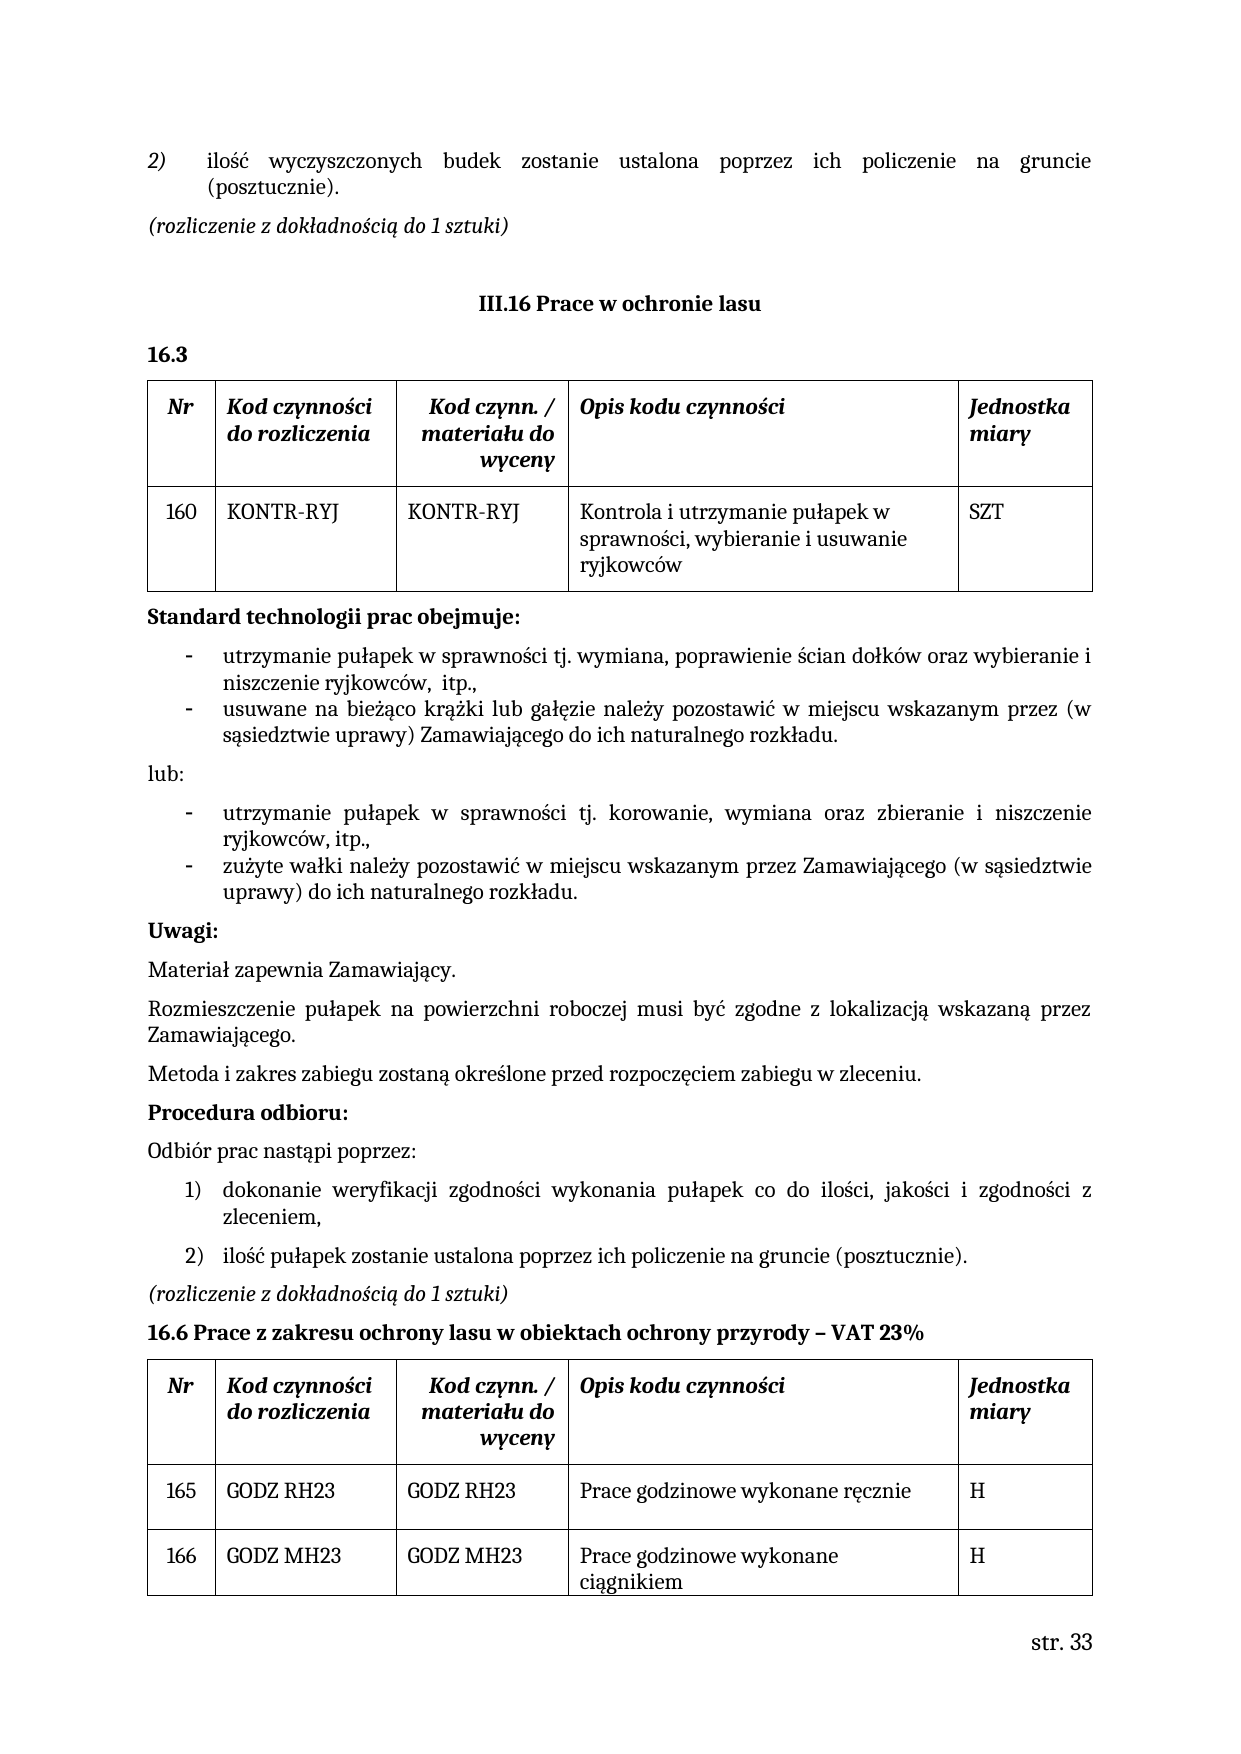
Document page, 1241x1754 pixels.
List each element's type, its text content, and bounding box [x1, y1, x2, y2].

table_cell 165 [148, 1465, 215, 1529]
text 16.3 [148, 342, 1093, 368]
text lub: [148, 761, 1093, 787]
table_cell H [959, 1530, 1092, 1595]
table_cell 166 [148, 1530, 215, 1595]
text (rozliczenie z dokładnością do 1 sztuki) [148, 1281, 1093, 1308]
table_cell SZT [959, 487, 1092, 591]
list utrzymanie pułapek w sprawności tj. wymiana, poprawienie ścian dołków oraz wybieranie i niszczenie ryjkowców, itp., [185, 643, 1093, 696]
table_cell H [959, 1465, 1092, 1529]
table_header Jednostka miary [959, 1360, 1092, 1464]
list usuwane na bieżąco krążki lub gałęzie należy pozostawić w miejscu wskazanym przez (w sąsiedztwie uprawy) Zamawiającego do ich naturalnego rozkładu. [185, 696, 1093, 748]
text 16.6 Prace z zakresu ochrony lasu w obiektach ochrony przyrody – VAT 23% [148, 1320, 1093, 1346]
list utrzymanie pułapek w sprawności tj. korowanie, wymiana oraz zbieranie i niszczenie ryjkowców, itp., [185, 800, 1093, 852]
text (rozliczenie z dokładnością do 1 sztuki) [148, 213, 1093, 239]
table_cell 160 [148, 487, 215, 591]
table_cell KONTR-RYJ [216, 487, 396, 591]
text Metoda i zakres zabiegu zostaną określone przed rozpoczęciem zabiegu w zleceniu. [148, 1061, 1093, 1087]
text Procedura odbioru: [148, 1099, 1093, 1126]
table_header Kod czynn. / materiału do wyceny [397, 1360, 568, 1464]
list dokonanie weryfikacji zgodności wykonania pułapek co do ilości, jakości i zgodności z zleceniem, [185, 1177, 1093, 1230]
table_header Nr [148, 1360, 215, 1464]
table_header Jednostka miary [959, 381, 1092, 486]
text Rozmieszczenie pułapek na powierzchni roboczej musi być zgodne z lokalizacją wskazaną przez Zamawiającego. [148, 995, 1093, 1048]
list ilość pułapek zostanie ustalona poprzez ich policzenie na gruncie (posztucznie). [185, 1242, 1093, 1269]
text Materiał zapewnia Zamawiający. [148, 957, 1093, 983]
table_cell Prace godzinowe wykonane ręcznie [569, 1465, 958, 1529]
table_cell GODZ RH23 [397, 1465, 568, 1529]
table_header Opis kodu czynności [569, 381, 958, 486]
list ilość wyczyszczonych budek zostanie ustalona poprzez ich policzenie na gruncie (posztucznie). [148, 148, 1093, 200]
list zużyte wałki należy pozostawić w miejscu wskazanym przez Zamawiającego (w sąsiedztwie uprawy) do ich naturalnego rozkładu. [185, 852, 1093, 905]
text Standard technologii prac obejmuje: [148, 604, 1093, 631]
table_cell Prace godzinowe wykonane ciągnikiem [569, 1530, 958, 1595]
text III.16 Prace w ochronie lasu [148, 291, 1093, 317]
text Odbiór prac nastąpi poprzez: [148, 1138, 1093, 1165]
table_header Nr [148, 381, 215, 486]
table_header Kod czynności do rozliczenia [216, 381, 396, 486]
table_header Opis kodu czynności [569, 1360, 958, 1464]
text Uwagi: [148, 918, 1093, 944]
table_cell Kontrola i utrzymanie pułapek w sprawności, wybieranie i usuwanie ryjkowców [569, 487, 958, 591]
table_cell GODZ RH23 [216, 1465, 396, 1529]
table_cell GODZ MH23 [216, 1530, 396, 1595]
table_header Kod czynn. / materiału do wyceny [397, 381, 568, 486]
table_cell GODZ MH23 [397, 1530, 568, 1595]
table_header Kod czynności do rozliczenia [216, 1360, 396, 1464]
table_cell KONTR-RYJ [397, 487, 568, 591]
